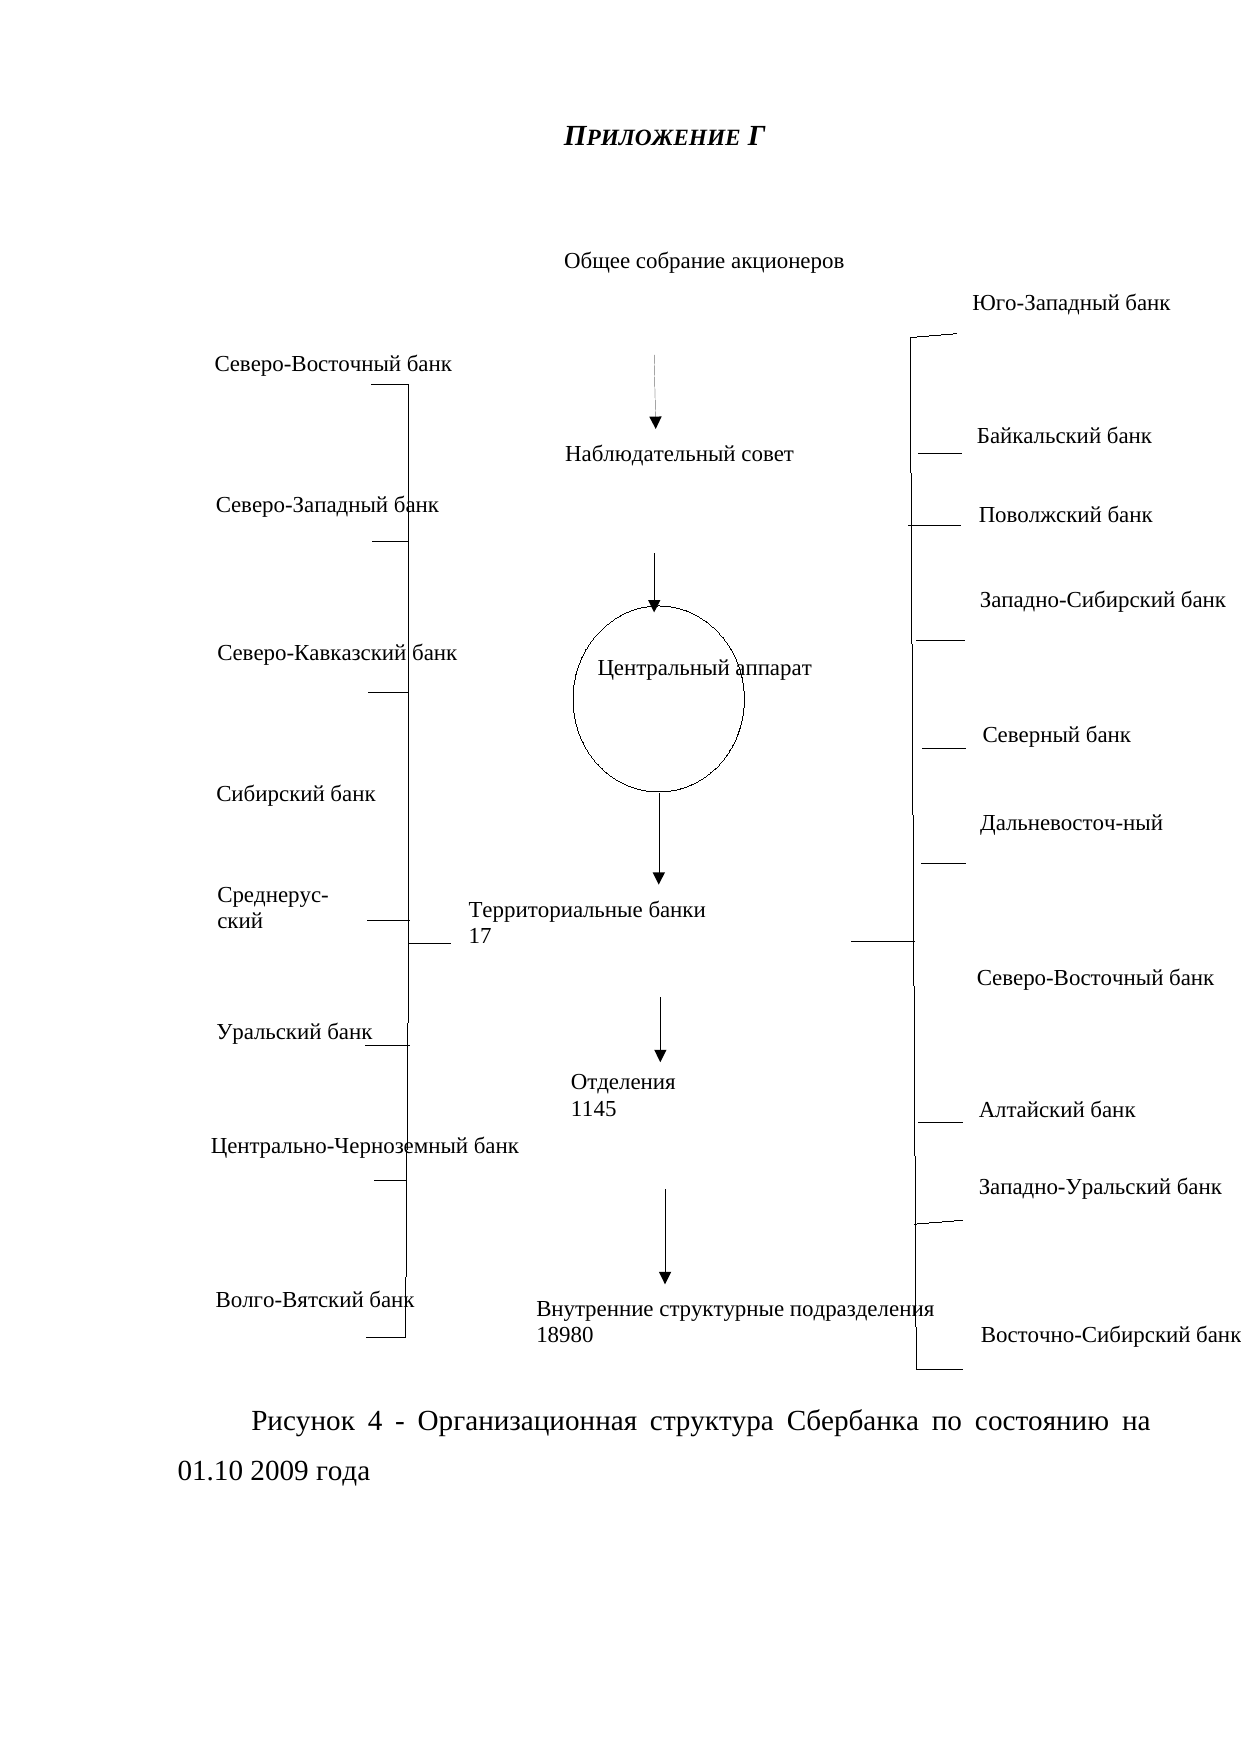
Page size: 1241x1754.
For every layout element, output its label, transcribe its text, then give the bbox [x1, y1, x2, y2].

text Приложение Г [177, 118, 1152, 152]
text Рисунок 4 - Организационная структура Сбербанка по состоянию на 01.10 2009 года [177, 219, 1152, 1487]
